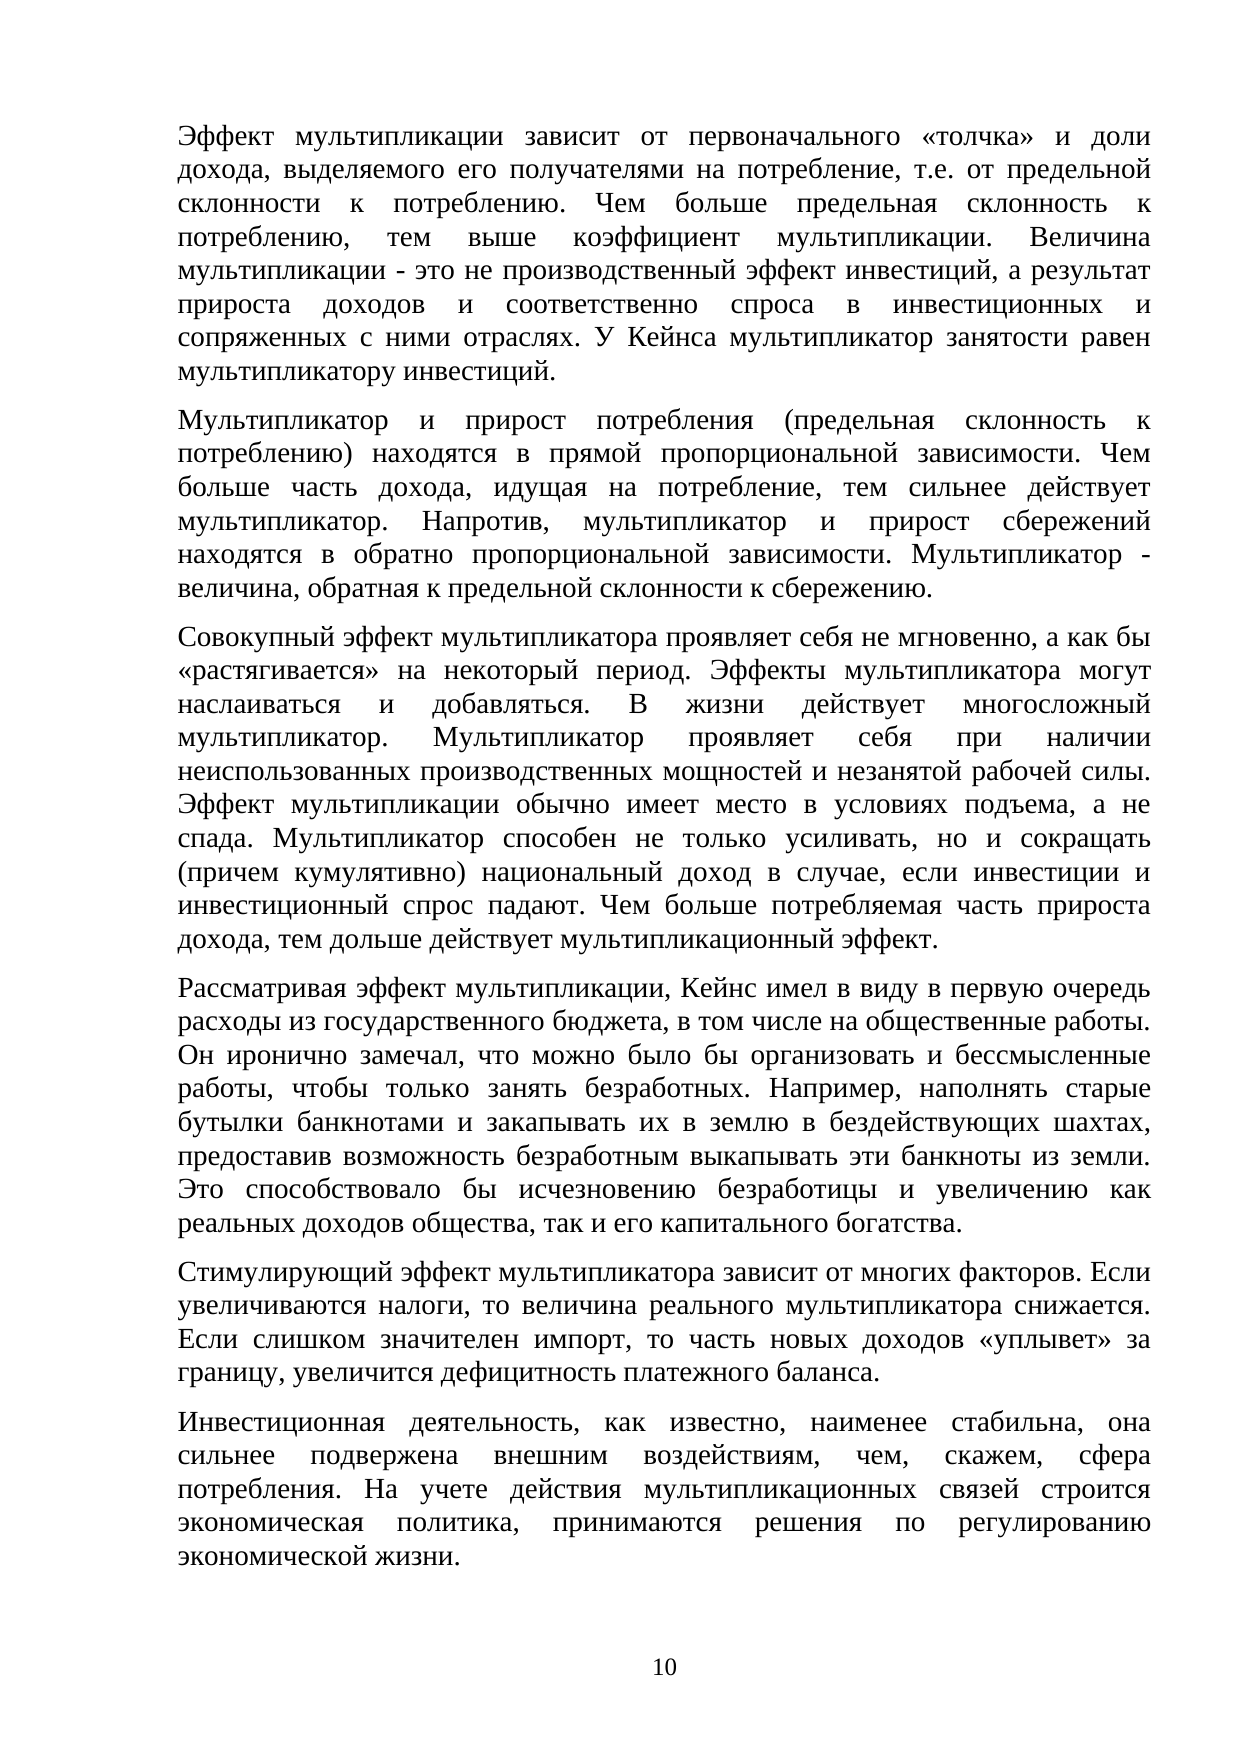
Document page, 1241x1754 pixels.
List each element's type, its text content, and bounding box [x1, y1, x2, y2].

text Эффект мультипликации зависит от первоначального «толчка» и доли дохода, выделяемого его получателями на потребление, т.е. от предельной склонности к потреблению. Чем больше предельная склонность к потреблению, тем выше коэффициент мультипликации. Величина мультипликации - это не производственный эффект инвестиций, а результат прироста доходов и соответственно спроса в инвестиционных и сопряженных с ними отраслях. У Кейнса мультипликатор занятости равен мультипликатору инвестиций. [177, 118, 1152, 386]
text Совокупный эффект мультипликатора проявляет себя не мгновенно, а как бы «растягивается» на некоторый период. Эффекты мультипликатора могут наслаиваться и добавляться. В жизни действует многосложный мультипликатор. Мультипликатор проявляет себя при наличии неиспользованных производственных мощностей и незанятой рабочей силы. Эффект мультипликации обычно имеет место в условиях подъема, а не спада. Мультипликатор способен не только усиливать, но и сокращать (причем кумулятивно) национальный доход в случае, если инвестиции и инвестиционный спрос падают. Чем больше потребляемая часть прироста дохода, тем дольше действует мультипликационный эффект. [177, 619, 1152, 954]
text Мультипликатор и прирост потребления (предельная склонность к потреблению) находятся в прямой пропорциональной зависимости. Чем больше часть дохода, идущая на потребление, тем сильнее действует мультипликатор. Напротив, мультипликатор и прирост сбережений находятся в обратно пропорциональной зависимости. Мультипликатор - величина, обратная к предельной склонности к сбережению. [177, 402, 1152, 603]
text Инвестиционная деятельность, как известно, наименее стабильна, она сильнее подвержена внешним воздействиям, чем, скажем, сфера потребления. На учете действия мультипликационных связей строится экономическая политика, принимаются решения по регулированию экономической жизни. [177, 1404, 1152, 1571]
text Рассматривая эффект мультипликации, Кейнс имел в виду в первую очередь расходы из государственного бюджета, в том числе на общественные работы. Он иронично замечал, что можно было бы организовать и бессмысленные работы, чтобы только занять безработных. Например, наполнять старые бутылки банкнотами и закапывать их в землю в бездействующих шахтах, предоставив возможность безработным выкапывать эти банкноты из земли. Это способствовало бы исчезновению безработицы и увеличению как реальных доходов общества, так и его капитального богатства. [177, 970, 1152, 1238]
text Стимулирующий эффект мультипликатора зависит от многих факторов. Если увеличиваются налоги, то величина реального мультипликатора снижается. Если слишком значителен импорт, то часть новых доходов «уплывет» за границу, увеличится дефицитность платежного баланса. [177, 1254, 1152, 1388]
